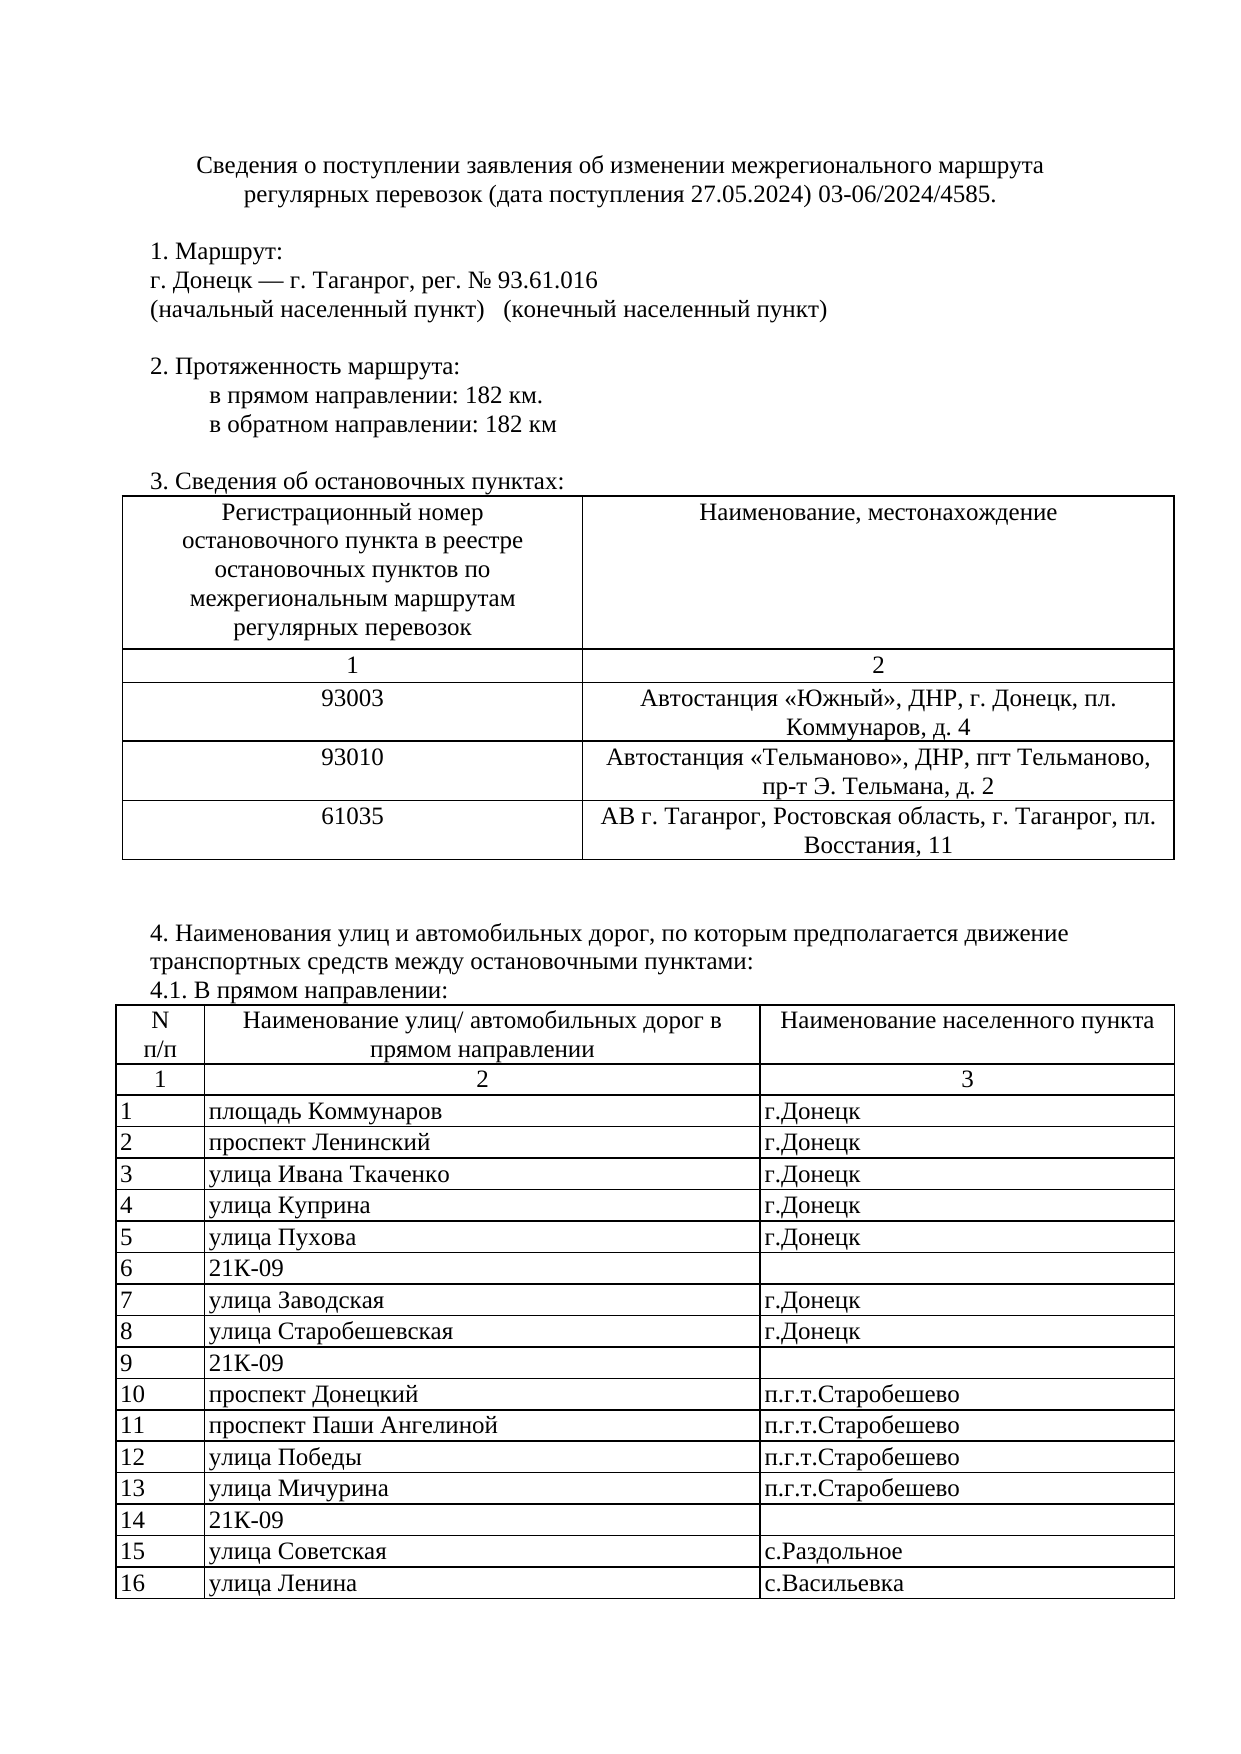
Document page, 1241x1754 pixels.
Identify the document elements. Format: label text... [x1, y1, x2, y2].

text в прямом направлении: 182 км. [150, 380, 1090, 409]
table_cell 93003 [123, 683, 582, 740]
table_cell проспект Донецкий [205, 1379, 759, 1409]
table_cell с.Раздольное [761, 1536, 1174, 1566]
table_cell 3 [117, 1159, 204, 1189]
table_cell 4 [117, 1190, 204, 1220]
table_cell 14 [117, 1505, 204, 1535]
table_header Наименование населенного пункта [761, 1006, 1174, 1063]
table_cell 61035 [123, 801, 582, 858]
text 4. Наименования улиц и автомобильных дорог, по которым предполагается движение транспортных средств между остановочными пунктами: [150, 918, 1090, 975]
text (начальный населенный пункт) (конечный населенный пункт) [150, 294, 1090, 322]
table_cell АВ г. Таганрог, Ростовская область, г. Таганрог, пл. Восстания, 11 [583, 801, 1173, 858]
table_cell п.г.т.Старобешево [761, 1442, 1174, 1472]
table_cell 12 [117, 1442, 204, 1472]
table_cell 3 [761, 1065, 1174, 1094]
text 4.1. В прямом направлении: [150, 975, 1090, 1004]
text 1. Маршрут: [150, 236, 1090, 265]
table_cell улица Советская [205, 1536, 759, 1566]
table_cell Автостанция «Тельманово», ДНР, пгт Тельманово, пр-т Э. Тельмана, д. 2 [583, 742, 1173, 799]
table_cell улица Старобешевская [205, 1316, 759, 1346]
table_cell п.г.т.Старобешево [761, 1473, 1174, 1503]
table_cell Автостанция «Южный», ДНР, г. Донецк, пл. Коммунаров, д. 4 [583, 683, 1173, 740]
text 2. Протяженность маршрута: [150, 351, 1090, 380]
table_cell 2 [205, 1065, 759, 1094]
table_cell 10 [117, 1379, 204, 1409]
table_cell 11 [117, 1411, 204, 1440]
table_cell п.г.т.Старобешево [761, 1411, 1174, 1440]
table_cell г.Донецк [761, 1190, 1174, 1220]
table_cell г.Донецк [761, 1127, 1174, 1157]
table_cell 6 [117, 1253, 204, 1283]
table_cell 1 [117, 1096, 204, 1126]
table_header N п/п [117, 1006, 204, 1063]
text 3. Сведения об остановочных пунктах: [150, 466, 1090, 495]
text г. Донецк — г. Таганрог, рег. № 93.61.016 [150, 265, 1090, 294]
table_cell 7 [117, 1285, 204, 1314]
table_cell п.г.т.Старобешево [761, 1379, 1174, 1409]
table_cell 16 [117, 1568, 204, 1598]
table_cell улица Заводская [205, 1285, 759, 1314]
table_cell 1 [123, 650, 582, 681]
table_header Регистрационный номер остановочного пункта в реестре остановочных пунктов по межрегиональным маршрутам регулярных перевозок [123, 497, 582, 648]
table_cell проспект Паши Ангелиной [205, 1411, 759, 1440]
table_cell 1 [117, 1065, 204, 1094]
table_cell 15 [117, 1536, 204, 1566]
table_cell улица Ивана Ткаченко [205, 1159, 759, 1189]
table_cell с.Васильевка [761, 1568, 1174, 1598]
table_cell [761, 1348, 1174, 1377]
text Сведения о поступлении заявления об изменении межрегионального маршрута регулярных перевозок (дата поступления 27.05.2024) 03-06/2024/4585. [150, 150, 1090, 207]
table_cell г.Донецк [761, 1316, 1174, 1346]
table_cell 13 [117, 1473, 204, 1503]
table_cell 9 [117, 1348, 204, 1377]
table_header Наименование, местонахождение [583, 497, 1173, 648]
table_cell 2 [583, 650, 1173, 681]
table_cell проспект Ленинский [205, 1127, 759, 1157]
text в обратном направлении: 182 км [150, 409, 1090, 437]
table_cell улица Ленина [205, 1568, 759, 1598]
table_cell г.Донецк [761, 1285, 1174, 1314]
table_cell г.Донецк [761, 1222, 1174, 1252]
table_cell улица Мичурина [205, 1473, 759, 1503]
table_cell улица Пухова [205, 1222, 759, 1252]
table_cell 5 [117, 1222, 204, 1252]
table_cell улица Куприна [205, 1190, 759, 1220]
table_cell [761, 1253, 1174, 1283]
table_cell улица Победы [205, 1442, 759, 1472]
table_cell 21К-09 [205, 1348, 759, 1377]
table_cell 8 [117, 1316, 204, 1346]
table_cell 2 [117, 1127, 204, 1157]
table_cell площадь Коммунаров [205, 1096, 759, 1126]
table_cell 93010 [123, 742, 582, 799]
table_cell г.Донецк [761, 1096, 1174, 1126]
table_cell г.Донецк [761, 1159, 1174, 1189]
table_cell 21К-09 [205, 1253, 759, 1283]
table_cell 21К-09 [205, 1505, 759, 1535]
table_header Наименование улиц/ автомобильных дорог в прямом направлении [205, 1006, 759, 1063]
table_cell [761, 1505, 1174, 1535]
